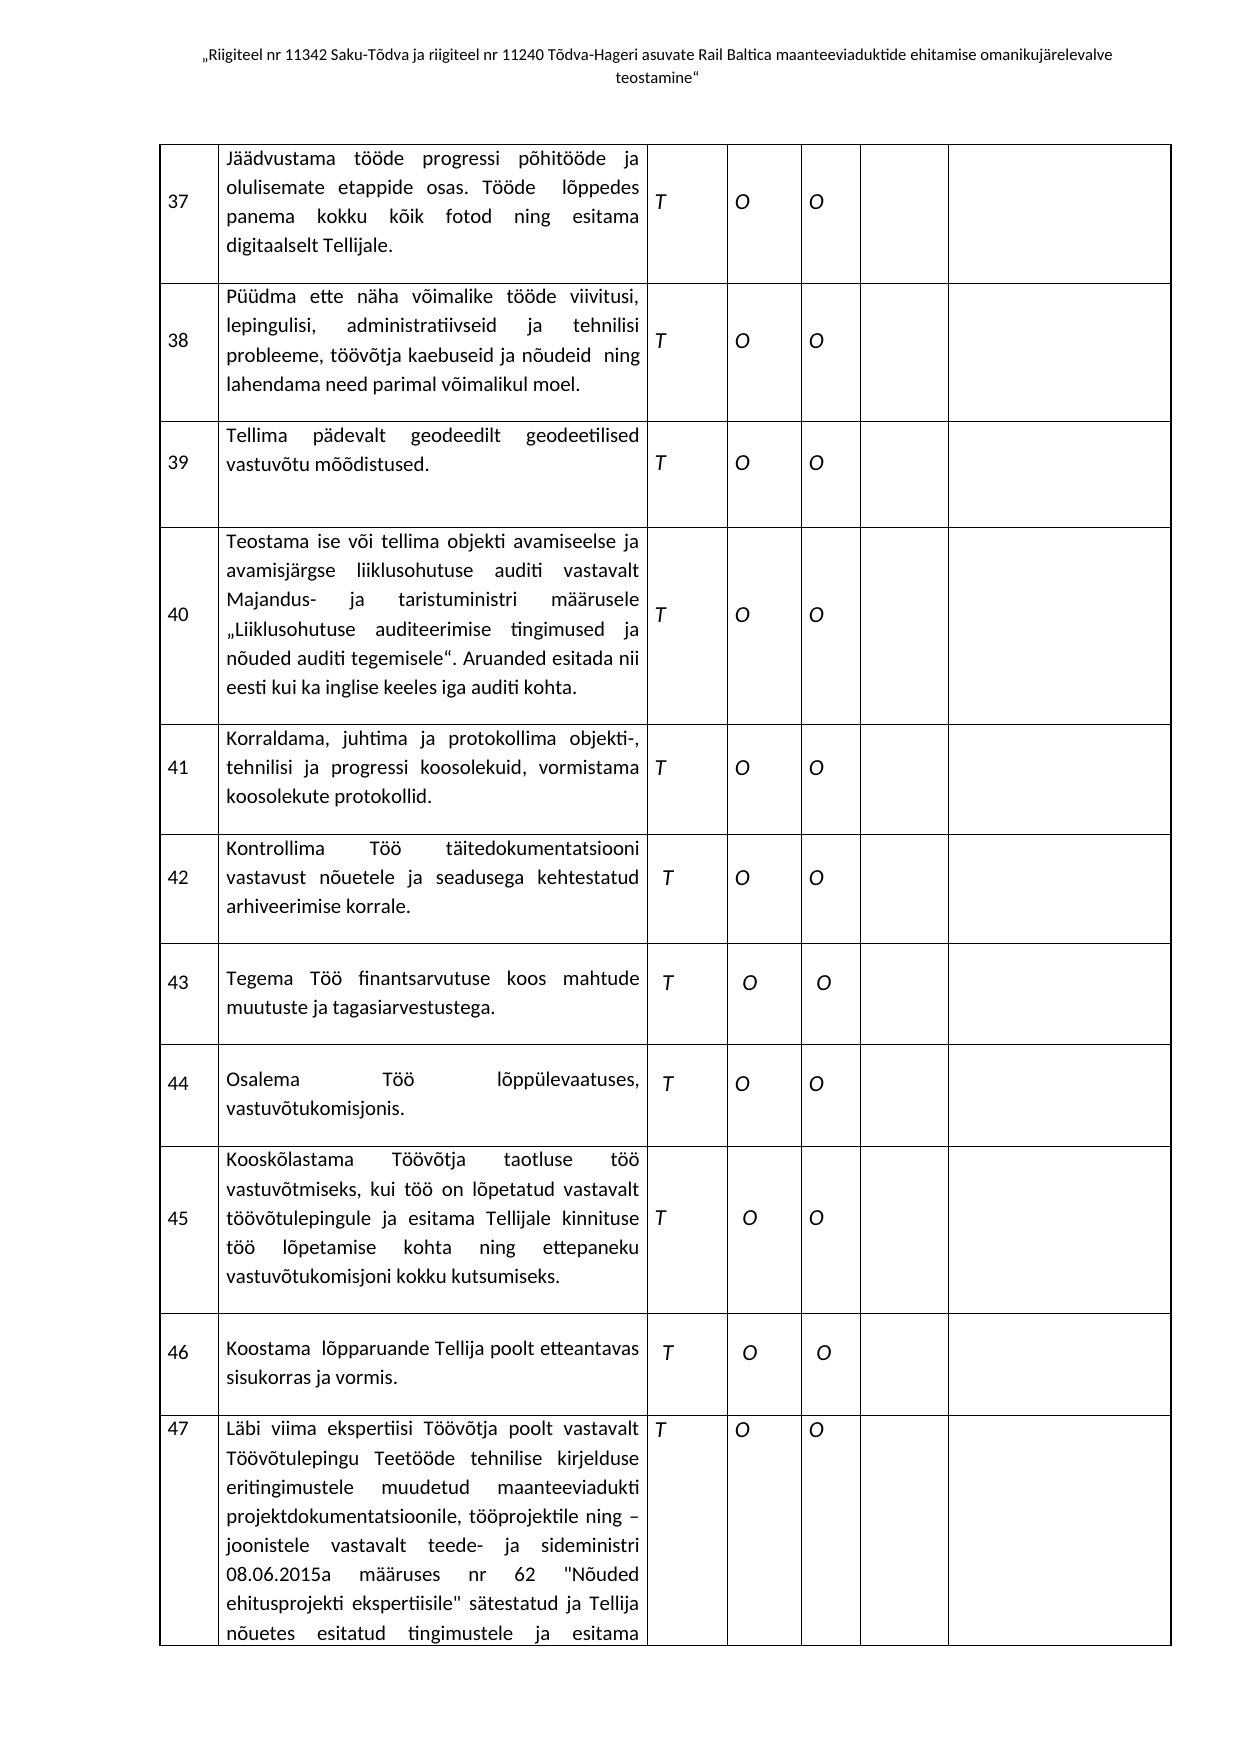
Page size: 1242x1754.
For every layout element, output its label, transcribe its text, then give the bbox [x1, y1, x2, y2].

table_cell O [802, 1416, 860, 1645]
table_cell T [648, 1416, 727, 1645]
table_cell 38 [161, 284, 218, 421]
table_cell O [728, 1314, 801, 1414]
table_cell [861, 528, 948, 724]
table_cell O [728, 284, 801, 421]
table_cell 46 [161, 1314, 218, 1414]
table_cell O [802, 145, 860, 282]
table_cell 37 [161, 145, 218, 282]
table_cell Kooskõlastama Töövõtja taotluse töö vastuvõtmiseks, kui töö on lõpetatud vastavalt töövõtulepingule ja esitama Tellijale kinnituse töö lõpetamise kohta ning ettepaneku vastuvõtukomisjoni kokku kutsumiseks. [219, 1147, 647, 1313]
table_cell [949, 944, 1170, 1044]
table_cell [861, 1147, 948, 1313]
table_cell O [728, 944, 801, 1044]
table_cell [861, 422, 948, 527]
table_cell T [648, 422, 727, 527]
table_cell 39 [161, 422, 218, 527]
table_cell O [728, 422, 801, 527]
table_cell [861, 1416, 948, 1645]
table_cell [861, 145, 948, 282]
table_cell T [648, 284, 727, 421]
table_cell O [802, 284, 860, 421]
table_cell O [728, 1416, 801, 1645]
table_cell Koostama lõpparuande Tellija poolt etteantavas sisukorras ja vormis. [219, 1314, 647, 1414]
table_cell [949, 1147, 1170, 1313]
table_cell [861, 1314, 948, 1414]
table_cell O [802, 944, 860, 1044]
table_cell T [648, 944, 727, 1044]
table_cell Osalema Töö lõppülevaatuses, vastuvõtukomisjonis. [219, 1045, 647, 1146]
table_cell O [802, 528, 860, 724]
table_cell T [648, 528, 727, 724]
table_cell Tellima pädevalt geodeedilt geodeetilised vastuvõtu mõõdistused. [219, 422, 647, 527]
table_cell [949, 528, 1170, 724]
table_cell [949, 1045, 1170, 1146]
table_cell Jäädvustama tööde progressi põhitööde ja olulisemate etappide osas. Tööde lõppedes panema kokku kõik fotod ning esitama digitaalselt Tellijale. [219, 145, 647, 282]
table_cell 40 [161, 528, 218, 724]
table_cell O [728, 1147, 801, 1313]
table_cell O [802, 422, 860, 527]
table_cell 44 [161, 1045, 218, 1146]
table_cell O [728, 835, 801, 943]
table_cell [219, 1416, 647, 1645]
table_cell [949, 145, 1170, 282]
table_cell T [648, 1147, 727, 1313]
table_cell [949, 725, 1170, 834]
table_cell T [648, 835, 727, 943]
table_cell [861, 284, 948, 421]
table_cell [861, 835, 948, 943]
table_cell Teostama ise või tellima objekti avamiseelse ja avamisjärgse liiklusohutuse auditi vastavalt Majandus- ja taristuministri määrusele „Liiklusohutuse auditeerimise tingimused ja nõuded auditi tegemisele“. Aruanded esitada nii eesti kui ka inglise keeles iga auditi kohta. [219, 528, 647, 724]
table_cell O [802, 1147, 860, 1313]
table_cell [949, 284, 1170, 421]
table_cell [949, 1314, 1170, 1414]
table_cell O [802, 1045, 860, 1146]
table_cell [861, 725, 948, 834]
table_cell Kontrollima Töö täitedokumentatsiooni vastavust nõuetele ja seadusega kehtestatud arhiveerimise korrale. [219, 835, 647, 943]
table_cell [949, 835, 1170, 943]
table_cell [949, 422, 1170, 527]
table_cell 47 [161, 1416, 218, 1645]
table_cell [949, 1416, 1170, 1645]
table_cell Korraldama, juhtima ja protokollima objekti-, tehnilisi ja progressi koosolekuid, vormistama koosolekute protokollid. [219, 725, 647, 834]
table_cell O [728, 1045, 801, 1146]
table_cell T [648, 725, 727, 834]
table_cell O [728, 725, 801, 834]
table_cell 43 [161, 944, 218, 1044]
table_cell O [728, 528, 801, 724]
table_cell T [648, 1314, 727, 1414]
table_cell [861, 944, 948, 1044]
table_cell 42 [161, 835, 218, 943]
table_cell T [648, 1045, 727, 1146]
table_cell Tegema Töö finantsarvutuse koos mahtude muutuste ja tagasiarvestustega. [219, 944, 647, 1044]
table_cell O [728, 145, 801, 282]
table_cell T [648, 145, 727, 282]
table_cell O [802, 835, 860, 943]
table_cell Püüdma ette näha võimalike tööde viivitusi, lepingulisi, administratiivseid ja tehnilisi probleeme, töövõtja kaebuseid ja nõudeid ning lahendama need parimal võimalikul moel. [219, 284, 647, 421]
table_cell 41 [161, 725, 218, 834]
table_cell O [802, 725, 860, 834]
table_cell 45 [161, 1147, 218, 1313]
table_cell O [802, 1314, 860, 1414]
table_cell [861, 1045, 948, 1146]
